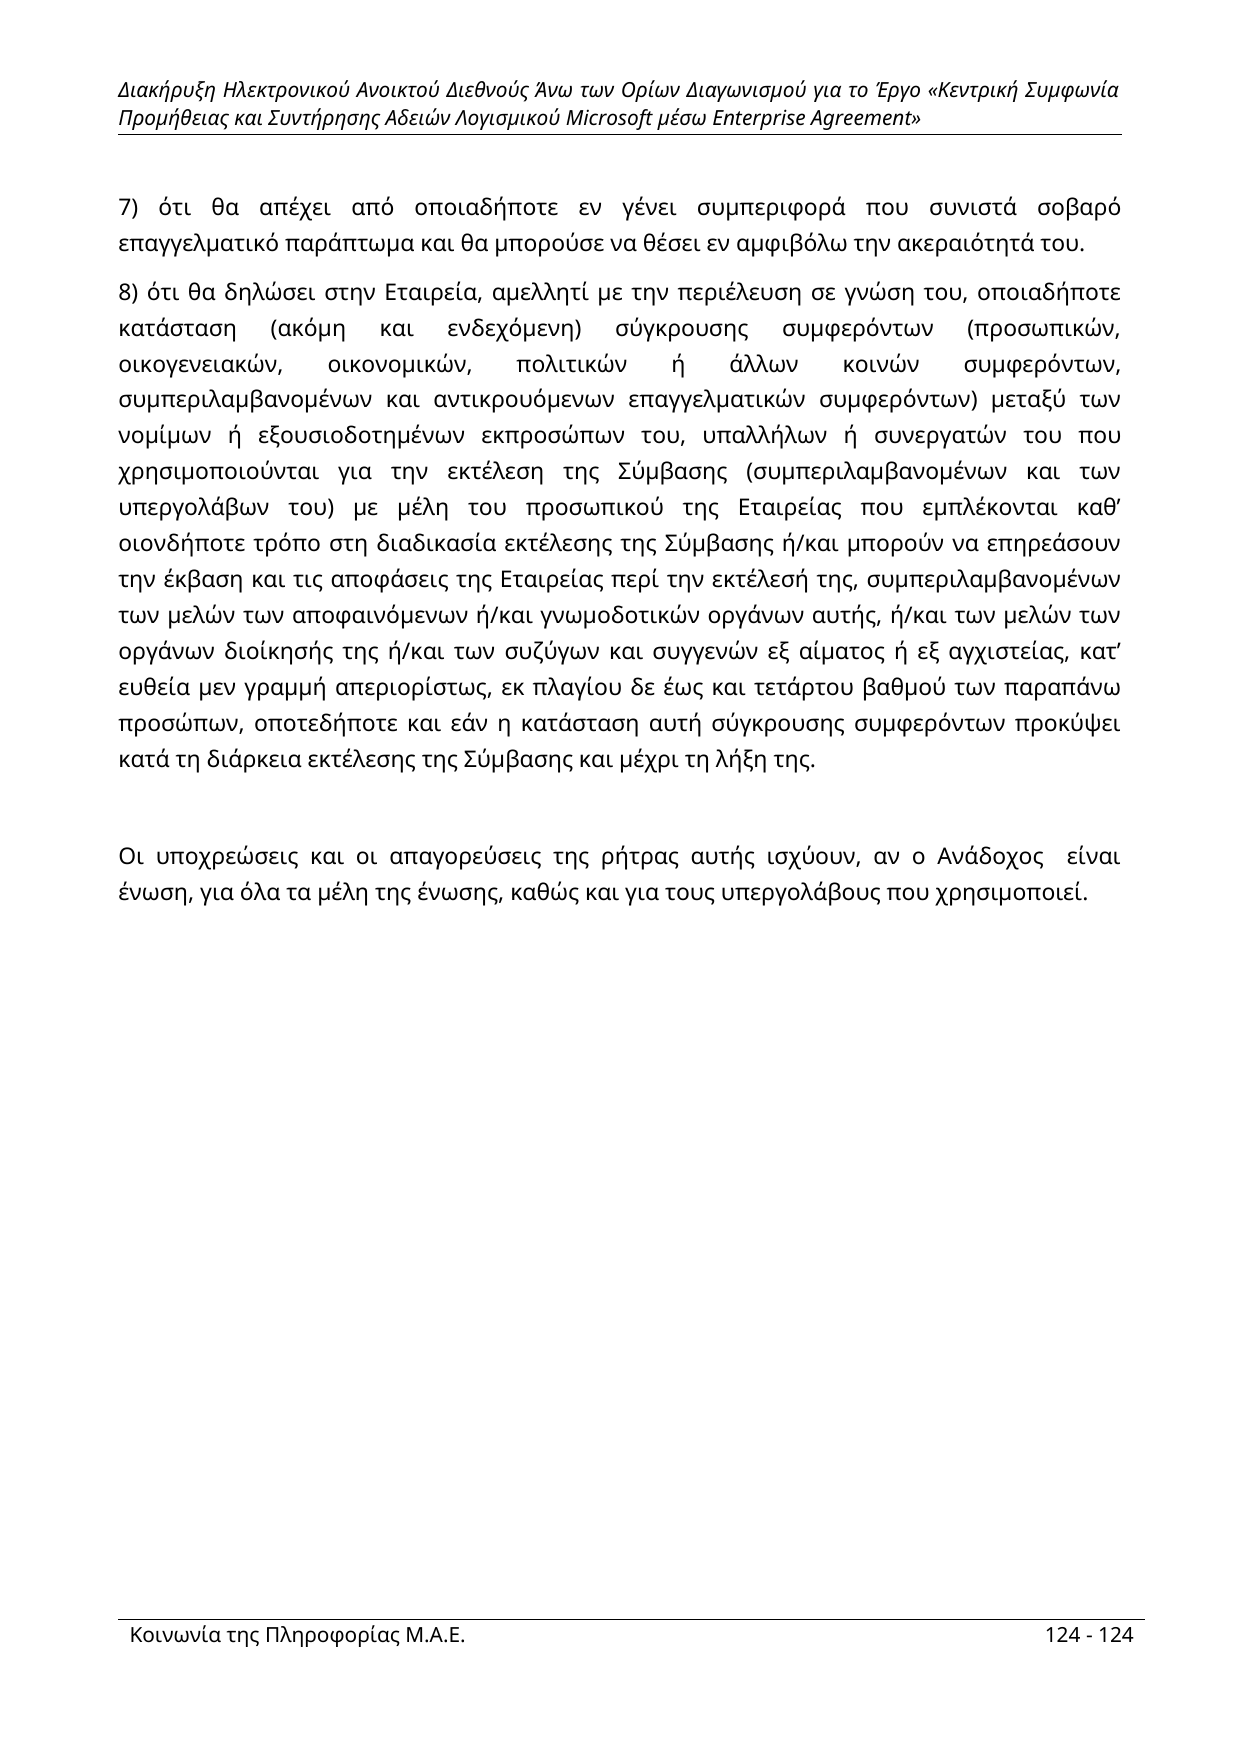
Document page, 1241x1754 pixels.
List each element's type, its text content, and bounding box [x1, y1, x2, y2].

text 7) ότι θα απέχει από οποιαδήποτε εν γένει συμπεριφορά που συνιστά σοβαρό επαγγελματικό παράπτωμα και θα μπορούσε να θέσει εν αμφιβόλω την ακεραιότητά του. [118, 191, 1122, 258]
text 8) ότι θα δηλώσει στην Εταιρεία, αμελλητί με την περιέλευση σε γνώση του, οποιαδήποτε κατάσταση (ακόμη και ενδεχόμενη) σύγκρουσης συμφερόντων (προσωπικών, οικογενειακών, οικονομικών, πολιτικών ή άλλων κοινών συμφερόντων, συμπεριλαμβανομένων και αντικρουόμενων επαγγελματικών συμφερόντων) μεταξύ των νομίμων ή εξουσιοδοτημένων εκπροσώπων του, υπαλλήλων ή συνεργατών του που χρησιμοποιούνται για την εκτέλεση της Σύμβασης (συμπεριλαμβανομένων και των υπεργολάβων του) με μέλη του προσωπικού της Εταιρείας που εμπλέκονται καθ’ οιονδήποτε τρόπο στη διαδικασία εκτέλεσης της Σύμβασης ή/και μπορούν να επηρεάσουν την έκβαση και τις αποφάσεις της Εταιρείας περί την εκτέλεσή της, συμπεριλαμβανομένων των μελών των αποφαινόμενων ή/και γνωμοδοτικών οργάνων αυτής, ή/και των μελών των οργάνων διοίκησής της ή/και των συζύγων και συγγενών εξ αίματος ή εξ αγχιστείας, κατ’ ευθεία μεν γραμμή απεριορίστως, εκ πλαγίου δε έως και τετάρτου βαθμού των παραπάνω προσώπων, οποτεδήποτε και εάν η κατάσταση αυτή σύγκρουσης συμφερόντων προκύψει κατά τη διάρκεια εκτέλεσης της Σύμβασης και μέχρι τη λήξη της. [118, 276, 1122, 774]
text Οι υποχρεώσεις και οι απαγορεύσεις της ρήτρας αυτής ισχύουν, αν ο Ανάδοχος είναι ένωση, για όλα τα μέλη της ένωσης, καθώς και για τους υπεργολάβους που χρησιμοποιεί. [118, 840, 1122, 907]
